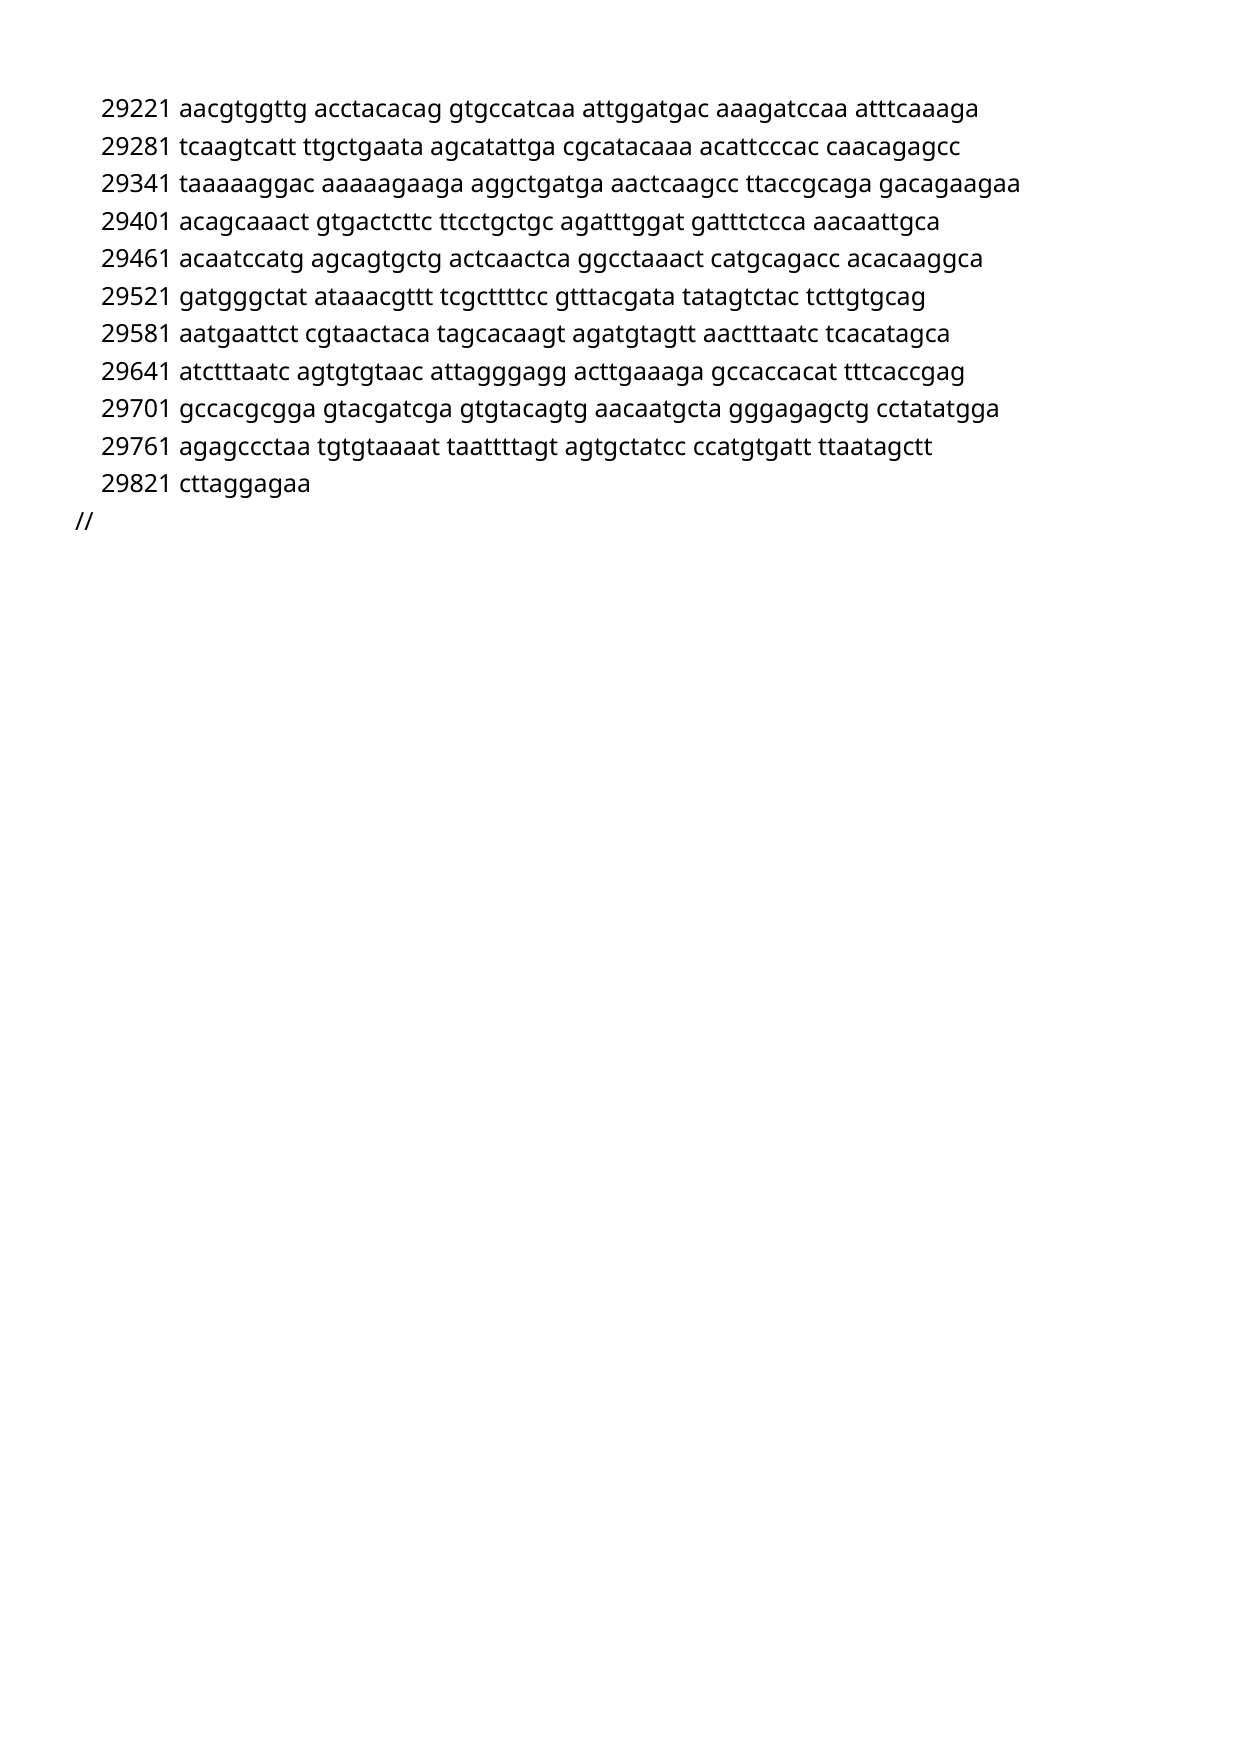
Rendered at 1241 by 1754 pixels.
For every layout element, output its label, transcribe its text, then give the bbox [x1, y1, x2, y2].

text 29581 aatgaattct cgtaactaca tagcacaagt agatgtagtt aactttaatc tcacatagca [75, 314, 1165, 352]
text 29821 cttaggagaa [75, 464, 1165, 502]
text 29761 agagccctaa tgtgtaaaat taattttagt agtgctatcc ccatgtgatt ttaatagctt [75, 427, 1165, 464]
text 29281 tcaagtcatt ttgctgaata agcatattga cgcatacaaa acattcccac caacagagcc [75, 127, 1165, 164]
text 29701 gccacgcgga gtacgatcga gtgtacagtg aacaatgcta gggagagctg cctatatgga [75, 389, 1165, 427]
text 29341 taaaaaggac aaaaagaaga aggctgatga aactcaagcc ttaccgcaga gacagaagaa [75, 164, 1165, 202]
text 29521 gatgggctat ataaacgttt tcgcttttcc gtttacgata tatagtctac tcttgtgcag [75, 277, 1165, 314]
text // [75, 502, 1165, 539]
text 29641 atctttaatc agtgtgtaac attagggagg acttgaaaga gccaccacat tttcaccgag [75, 352, 1165, 389]
text 29221 aacgtggttg acctacacag gtgccatcaa attggatgac aaagatccaa atttcaaaga [75, 89, 1165, 127]
text 29401 acagcaaact gtgactcttc ttcctgctgc agatttggat gatttctcca aacaattgca [75, 202, 1165, 239]
text 29461 acaatccatg agcagtgctg actcaactca ggcctaaact catgcagacc acacaaggca [75, 239, 1165, 277]
